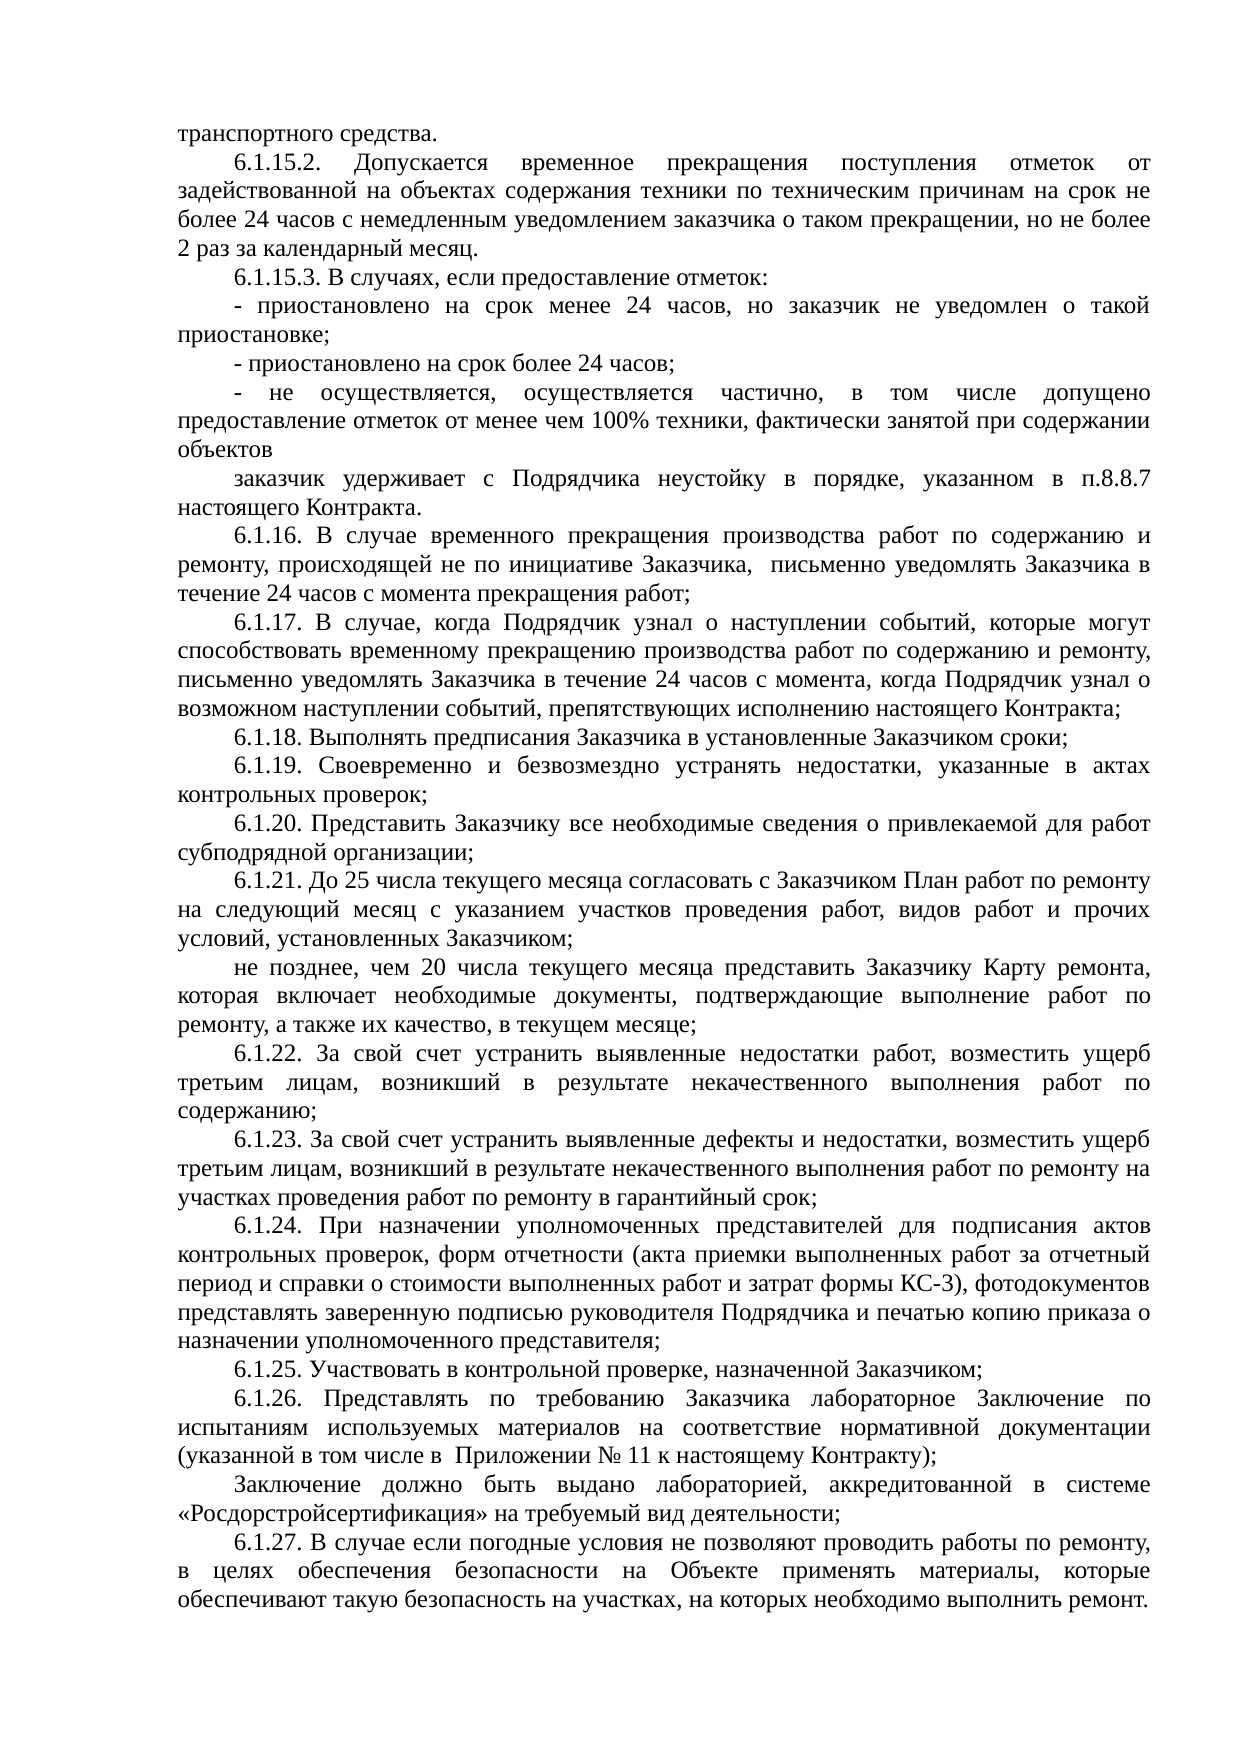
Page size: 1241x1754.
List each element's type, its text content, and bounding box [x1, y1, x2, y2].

text Заключение должно быть выдано лабораторией, аккредитованной в системе «Росдорстройсертификация» на требуемый вид деятельности; [177, 1469, 1152, 1527]
text 6.1.20. Представить Заказчику все необходимые сведения о привлекаемой для работ субподрядной организации; [177, 808, 1152, 866]
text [177, 118, 1152, 147]
text 6.1.26. Представлять по требованию Заказчика лабораторное Заключение по испытаниям используемых материалов на соответствие нормативной документации (указанной в том числе в Приложении № 11 к настоящему Контракту); [177, 1383, 1152, 1469]
text 6.1.18. Выполнять предписания Заказчика в установленные Заказчиком сроки; [177, 722, 1152, 751]
text заказчик удерживает с Подрядчика неустойку в порядке, указанном в п.8.8.7 настоящего Контракта. [177, 463, 1152, 521]
text 6.1.17. В случае, когда Подрядчик узнал о наступлении событий, которые могут способствовать временному прекращению производства работ по содержанию и ремонту, письменно уведомлять Заказчика в течение 24 часов с момента, когда Подрядчик узнал о возможном наступлении событий, препятствующих исполнению настоящего Контракта; [177, 607, 1152, 722]
text 6.1.15.2. Допускается временное прекращения поступления отметок от задействованной на объектах содержания техники по техническим причинам на срок не более 24 часов с немедленным уведомлением заказчика о таком прекращении, но не более 2 раз за календарный месяц. [177, 147, 1152, 262]
text 6.1.22. За свой счет устранить выявленные недостатки работ, возместить ущерб третьим лицам, возникший в результате некачественного выполнения работ по содержанию; [177, 1038, 1152, 1124]
text 6.1.24. При назначении уполномоченных представителей для подписания актов контрольных проверок, форм отчетности (акта приемки выполненных работ за отчетный период и справки о стоимости выполненных работ и затрат формы КС-3), фотодокументов представлять заверенную подписью руководителя Подрядчика и печатью копию приказа о назначении уполномоченного представителя; [177, 1211, 1152, 1354]
text - приостановлено на срок менее 24 часов, но заказчик не уведомлен о такой приостановке; [177, 291, 1152, 348]
text 6.1.21. До 25 числа текущего месяца согласовать с Заказчиком План работ по ремонту на следующий месяц с указанием участков проведения работ, видов работ и прочих условий, установленных Заказчиком; [177, 866, 1152, 952]
text 6.1.25. Участвовать в контрольной проверке, назначенной Заказчиком; [177, 1354, 1152, 1383]
text 6.1.23. За свой счет устранить выявленные дефекты и недостатки, возместить ущерб третьим лицам, возникший в результате некачественного выполнения работ по ремонту на участках проведения работ по ремонту в гарантийный срок; [177, 1124, 1152, 1211]
text 6.1.15.3. В случаях, если предоставление отметок: [177, 262, 1152, 291]
text 6.1.19. Своевременно и безвозмездно устранять недостатки, указанные в актах контрольных проверок; [177, 751, 1152, 808]
text не позднее, чем 20 числа текущего месяца представить Заказчику Карту ремонта, которая включает необходимые документы, подтверждающие выполнение работ по ремонту, а также их качество, в текущем месяце; [177, 952, 1152, 1038]
text 6.1.27. В случае если погодные условия не позволяют проводить работы по ремонту, в целях обеспечения безопасности на Объекте применять материалы, которые обеспечивают такую безопасность на участках, на которых необходимо выполнить ремонт. [177, 1527, 1152, 1613]
text - приостановлено на срок более 24 часов; [177, 348, 1152, 377]
text - не осуществляется, осуществляется частично, в том числе допущено предоставление отметок от менее чем 100% техники, фактически занятой при содержании объектов [177, 377, 1152, 463]
text 6.1.16. В случае временного прекращения производства работ по содержанию и ремонту, происходящей не по инициативе Заказчика, письменно уведомлять Заказчика в течение 24 часов с момента прекращения работ; [177, 521, 1152, 607]
